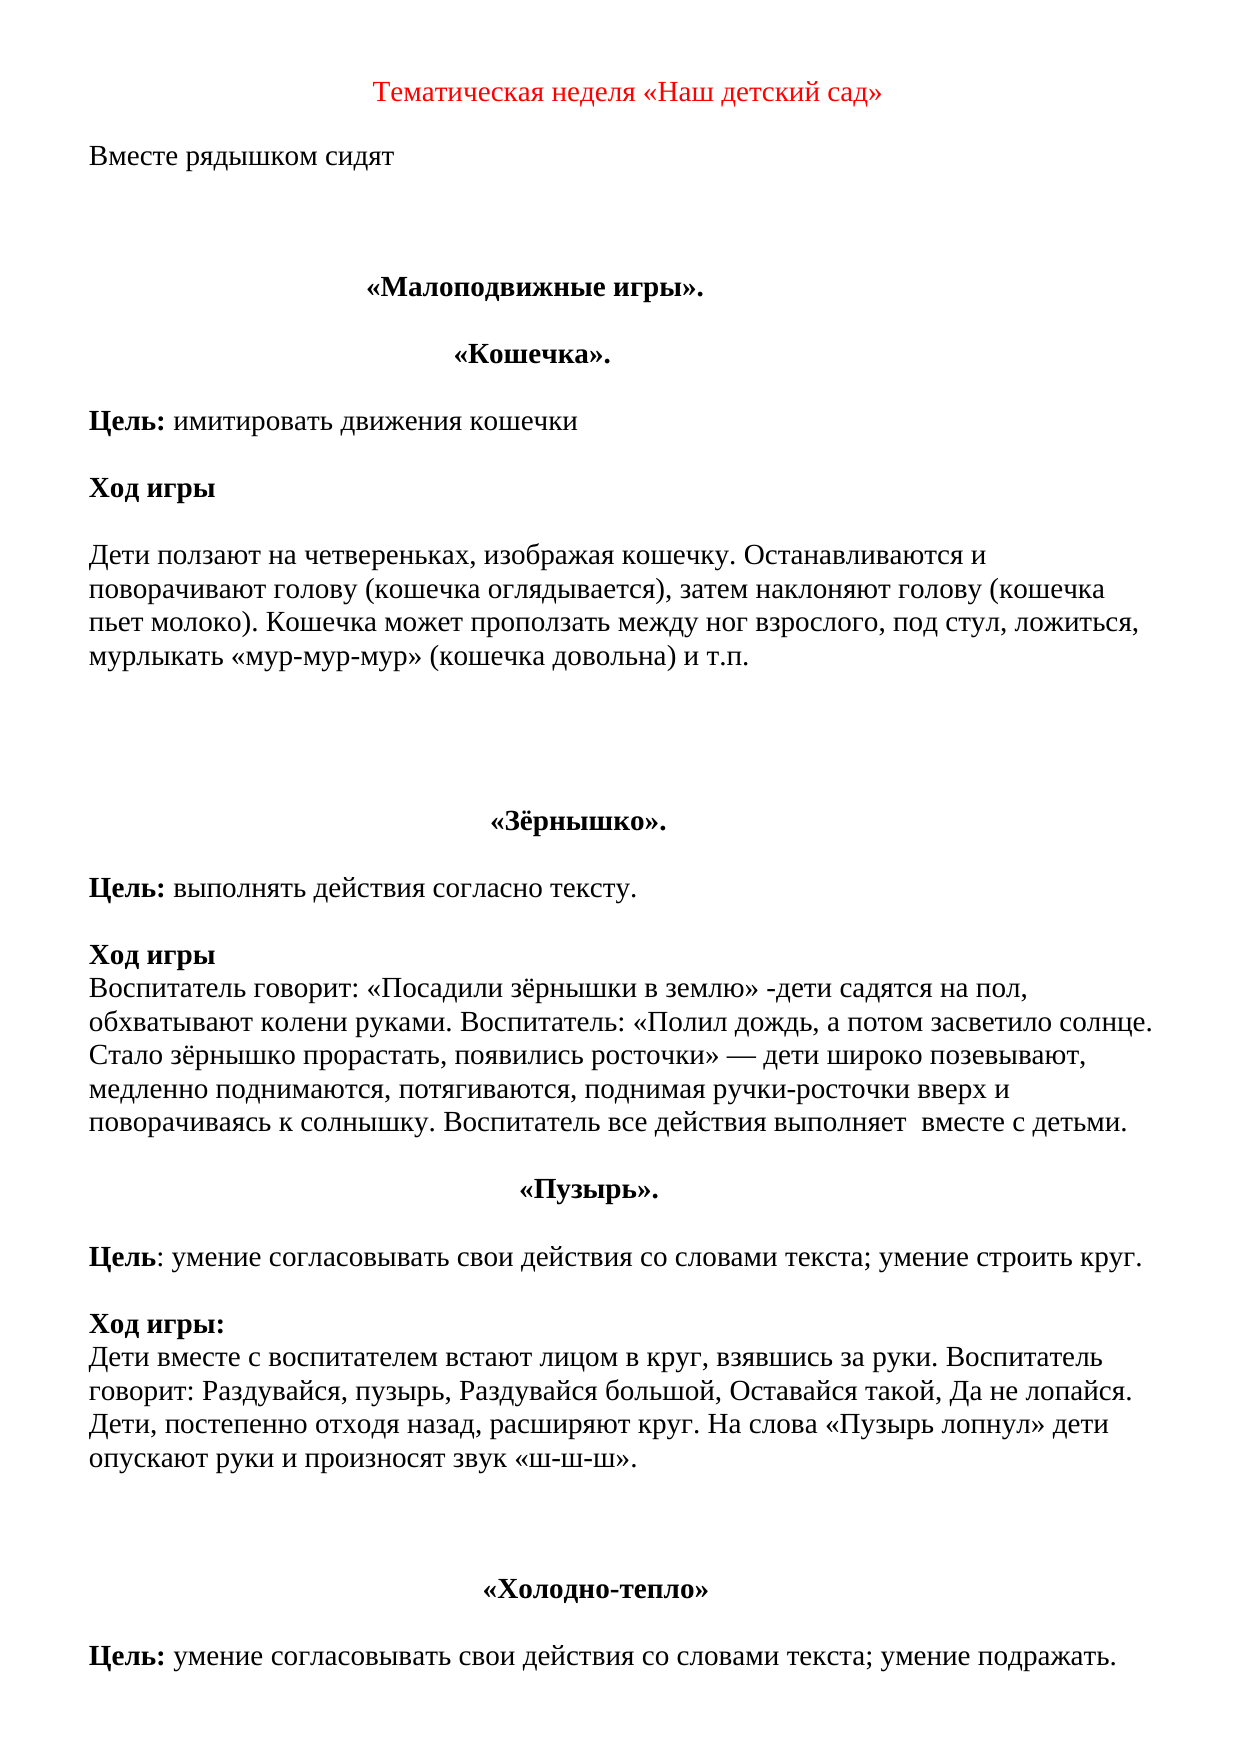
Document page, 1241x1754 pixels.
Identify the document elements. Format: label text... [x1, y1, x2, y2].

text «Зёрнышко». [89, 803, 1167, 836]
text Цель: умение согласовывать свои действия со словами текста; умение подражать. [89, 1638, 1167, 1672]
text Дети вместе с воспитателем встают лицом в круг, взявшись за руки. Воспитатель говорит: Раздувайся, пузырь, Раздувайся большой, Оставайся такой, Да не лопайся. Дети, постепенно отходя назад, расширяют круг. На слова «Пузырь лопнул» дети опускают руки и произносят звук «ш-ш-ш». [59, 1339, 1167, 1473]
text Цель: умение согласовывать свои действия со словами текста; умение строить круг. [89, 1239, 1167, 1272]
text Ход игры [89, 470, 1167, 504]
text Цель: выполнять действия согласно тексту. [89, 870, 1167, 903]
text Цель: имитировать движения кошечки [89, 403, 1167, 437]
text «Холодно-тепло» [89, 1571, 1167, 1604]
text «Пузырь». [89, 1172, 1167, 1205]
text Ход игры: [89, 1306, 1167, 1339]
text Ход игры [89, 937, 1167, 970]
text Вместе рядышком сидят [89, 138, 1167, 171]
text «Малоподвижные игры». [89, 269, 1167, 302]
text Воспитатель говорит: «Посадили зёрнышки в землю» -дети садятся на пол, обхватывают колени руками. Воспитатель: «Полил дождь, а потом засветило солнце. Стало зёрнышко прорастать, появились росточки» — дети широко позевывают, медленно поднимаются, потягиваются, поднимая ручки-росточки вверх и поворачиваясь к солнышку. Воспитатель все действия выполняет вместе с детьми. [89, 970, 1167, 1138]
text «Кошечка». [89, 336, 1167, 369]
text Дети ползают на четвереньках, изображая кошечку. Останавливаются и поворачивают голову (кошечка оглядывается), затем наклоняют голову (кошечка пьет молоко). Кошечка может проползать между ног взрослого, под стул, ложиться, мурлыкать «мур-мур-мур» (кошечка довольна) и т.п. [89, 537, 1167, 671]
